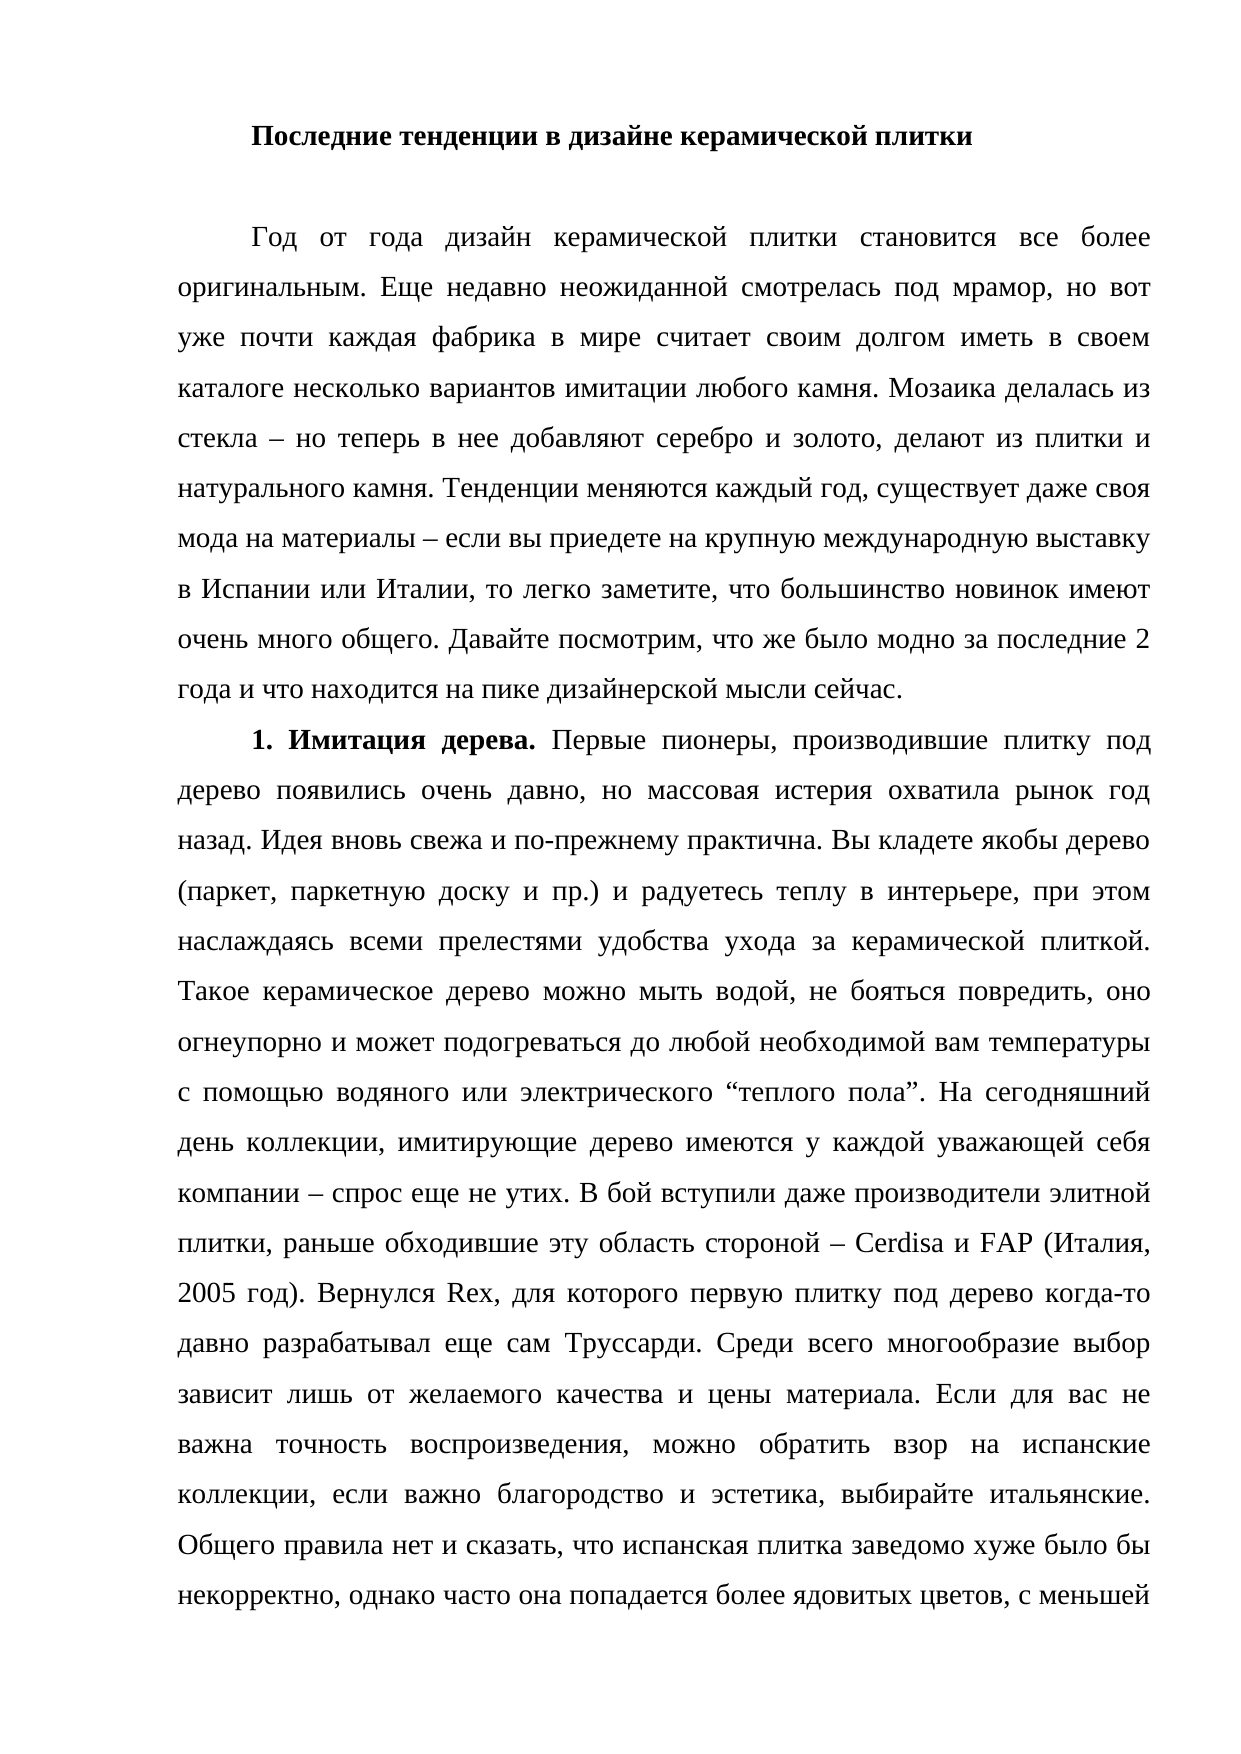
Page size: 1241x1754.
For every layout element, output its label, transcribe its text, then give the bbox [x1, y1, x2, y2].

text Год от года дизайн керамической плитки становится все более оригинальным. Еще недавно неожиданной смотрелась под мрамор, но вот уже почти каждая фабрика в мире считает своим долгом иметь в своем каталоге несколько вариантов имитации любого камня. Мозаика делалась из стекла – но теперь в нее добавляют серебро и золото, делают из плитки и натурального камня. Тенденции меняются каждый год, существует даже своя мода на материалы – если вы приедете на крупную международную выставку в Испании или Италии, то легко заметите, что большинство новинок имеют очень много общего. Давайте посмотрим, что же было модно за последние 2 года и что находится на пике дизайнерской мысли сейчас. [177, 219, 1152, 705]
text Последние тенденции в дизайне керамической плитки [177, 118, 1152, 152]
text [177, 722, 1152, 1611]
